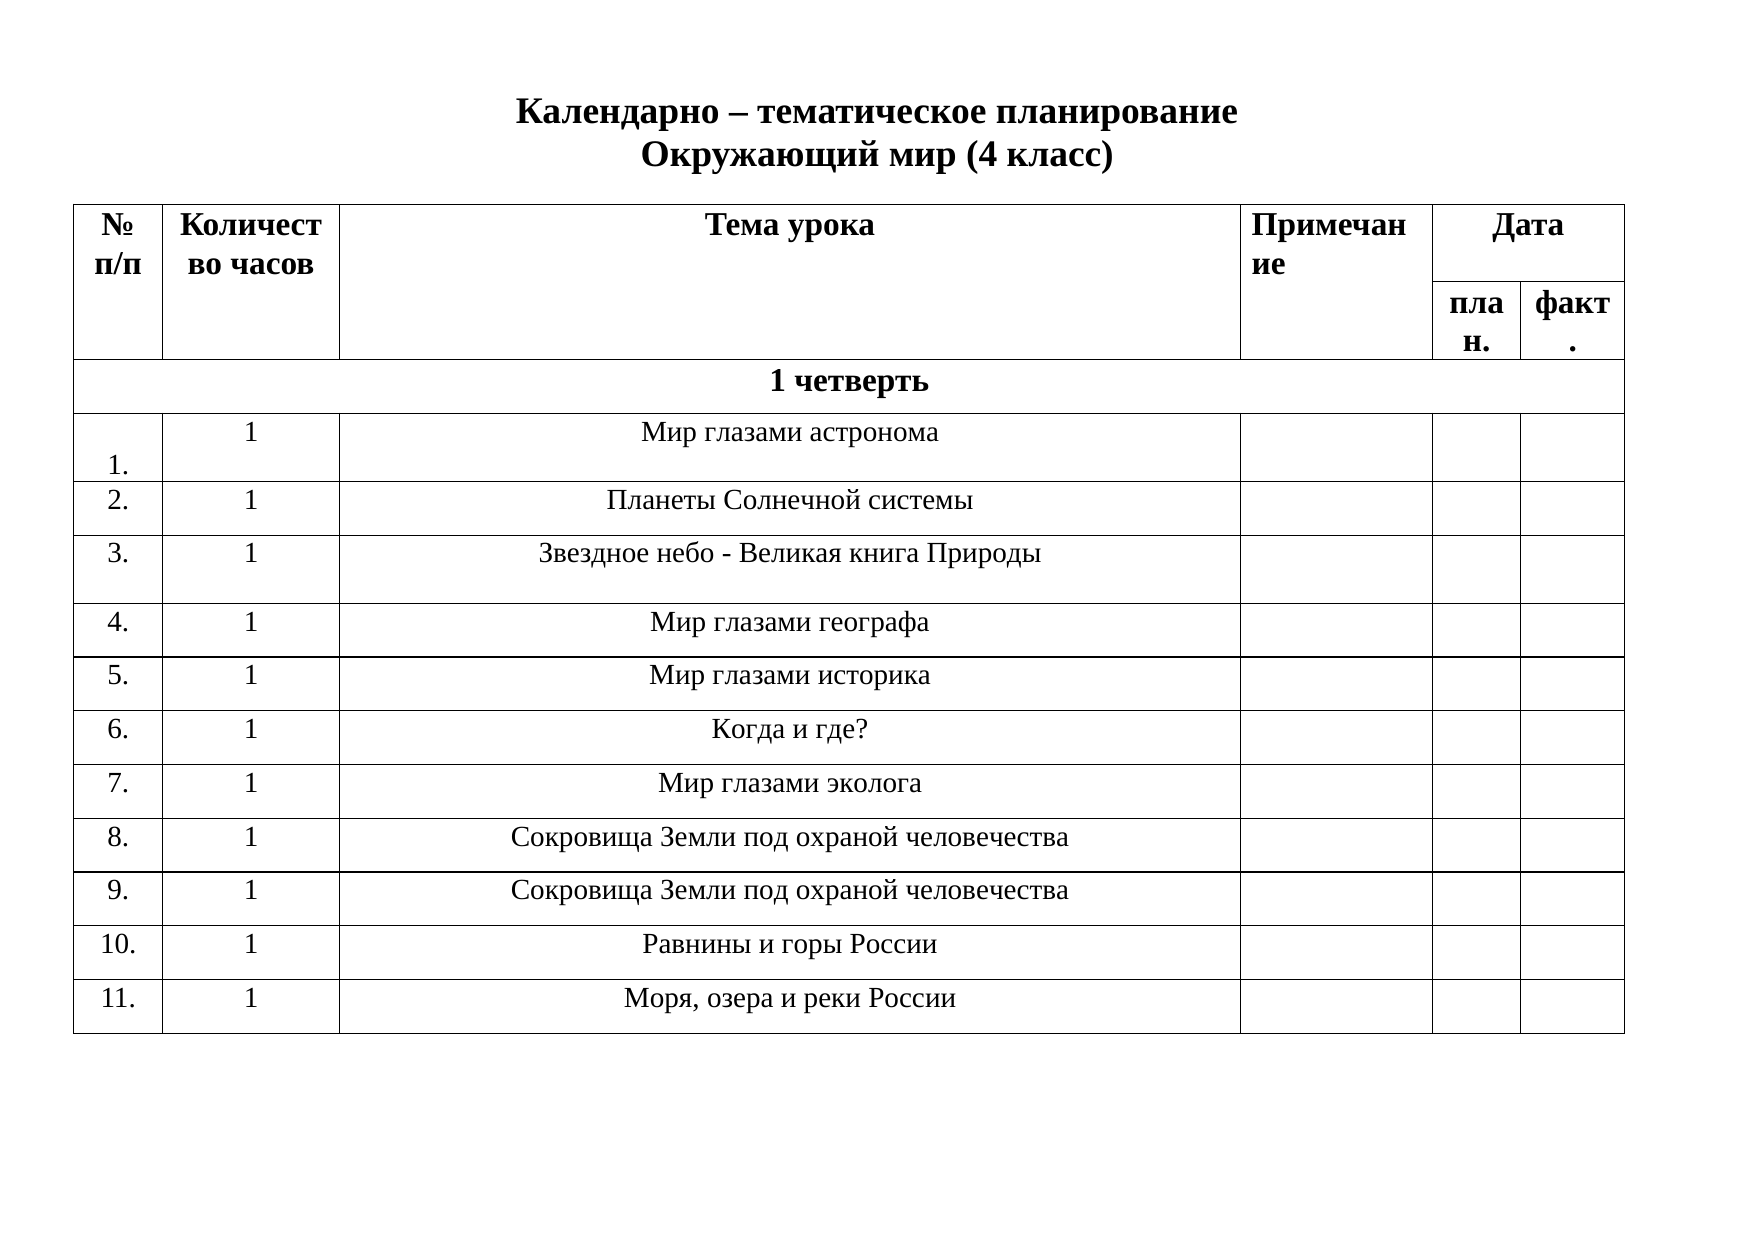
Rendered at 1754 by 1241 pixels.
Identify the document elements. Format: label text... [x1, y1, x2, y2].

table_cell 6. [74, 711, 162, 764]
table_cell Мир глазами эколога [340, 765, 1240, 818]
table_cell Мир глазами астронома [340, 414, 1240, 481]
table_cell [1433, 711, 1520, 764]
table_cell [1241, 926, 1432, 979]
table_cell [1521, 819, 1624, 871]
table_cell 1 [163, 980, 339, 1033]
table_cell Когда и где? [340, 711, 1240, 764]
table_cell 7. [74, 765, 162, 818]
table_cell [1241, 873, 1432, 925]
table_cell [1521, 873, 1624, 925]
table_cell [1241, 604, 1432, 656]
table_cell 1. [74, 414, 162, 481]
table_cell 8. [74, 819, 162, 871]
table_cell 2. [74, 482, 162, 534]
table_cell [1433, 819, 1520, 871]
table_cell [1433, 604, 1520, 656]
table_cell 1 [163, 819, 339, 871]
table_cell [163, 281, 339, 359]
table_header Дата [1433, 205, 1624, 281]
table_cell 10. [74, 926, 162, 979]
table_cell [1521, 536, 1624, 603]
text Календарно – тематическое планирование [118, 88, 1636, 132]
table_cell [1521, 604, 1624, 656]
table_cell [1521, 980, 1624, 1033]
table_cell [1433, 980, 1520, 1033]
table_cell Сокровища Земли под охраной человечества [340, 819, 1240, 871]
table_cell 1 [163, 414, 339, 481]
table_cell [1241, 711, 1432, 764]
table_cell 1 [163, 482, 339, 534]
table_cell 9. [74, 873, 162, 925]
table_cell 3. [74, 536, 162, 603]
table_header Количество часов [163, 205, 339, 281]
table_cell Сокровища Земли под охраной человечества [340, 873, 1240, 925]
table_header № п/п [74, 205, 162, 281]
table_cell [1433, 873, 1520, 925]
table_cell [74, 281, 162, 359]
table_cell [1521, 482, 1624, 534]
table_cell Моря, озера и реки России [340, 980, 1240, 1033]
table_cell [1433, 765, 1520, 818]
table_cell [1241, 658, 1432, 710]
table_cell Звездное небо - Великая книга Природы [340, 536, 1240, 603]
table_cell [1241, 281, 1432, 359]
table_header Тема урока [340, 205, 1240, 359]
table_cell 1 [163, 658, 339, 710]
table_cell [1433, 414, 1520, 481]
table_cell Мир глазами географа [340, 604, 1240, 656]
table_cell факт. [1521, 282, 1624, 359]
table_cell Мир глазами историка [340, 658, 1240, 710]
table_cell [1433, 536, 1520, 603]
table_cell [1433, 658, 1520, 710]
table_cell [1241, 765, 1432, 818]
table_header Примечание [1241, 205, 1432, 281]
table_cell [1433, 482, 1520, 534]
table_cell 1 четверть [74, 360, 1624, 413]
table_cell [1241, 819, 1432, 871]
table_cell 4. [74, 604, 162, 656]
table_cell [1241, 980, 1432, 1033]
table_cell 5. [74, 658, 162, 710]
text Окружающий мир (4 класс) [118, 132, 1636, 175]
table_cell [1521, 414, 1624, 481]
table_cell 1 [163, 536, 339, 603]
table_cell [1241, 414, 1432, 481]
table_cell [1521, 765, 1624, 818]
table_cell [1521, 926, 1624, 979]
table_cell 11. [74, 980, 162, 1033]
table_cell план. [1433, 282, 1520, 359]
table_cell [1521, 658, 1624, 710]
table_cell 1 [163, 765, 339, 818]
table_cell [1241, 536, 1432, 603]
table_cell [1241, 482, 1432, 534]
table_cell Планеты Солнечной системы [340, 482, 1240, 534]
table_cell Равнины и горы России [340, 926, 1240, 979]
table_cell 1 [163, 604, 339, 656]
table_cell 1 [163, 711, 339, 764]
table_cell 1 [163, 873, 339, 925]
table_cell 1 [163, 926, 339, 979]
table_cell [1433, 926, 1520, 979]
table_cell [1521, 711, 1624, 764]
